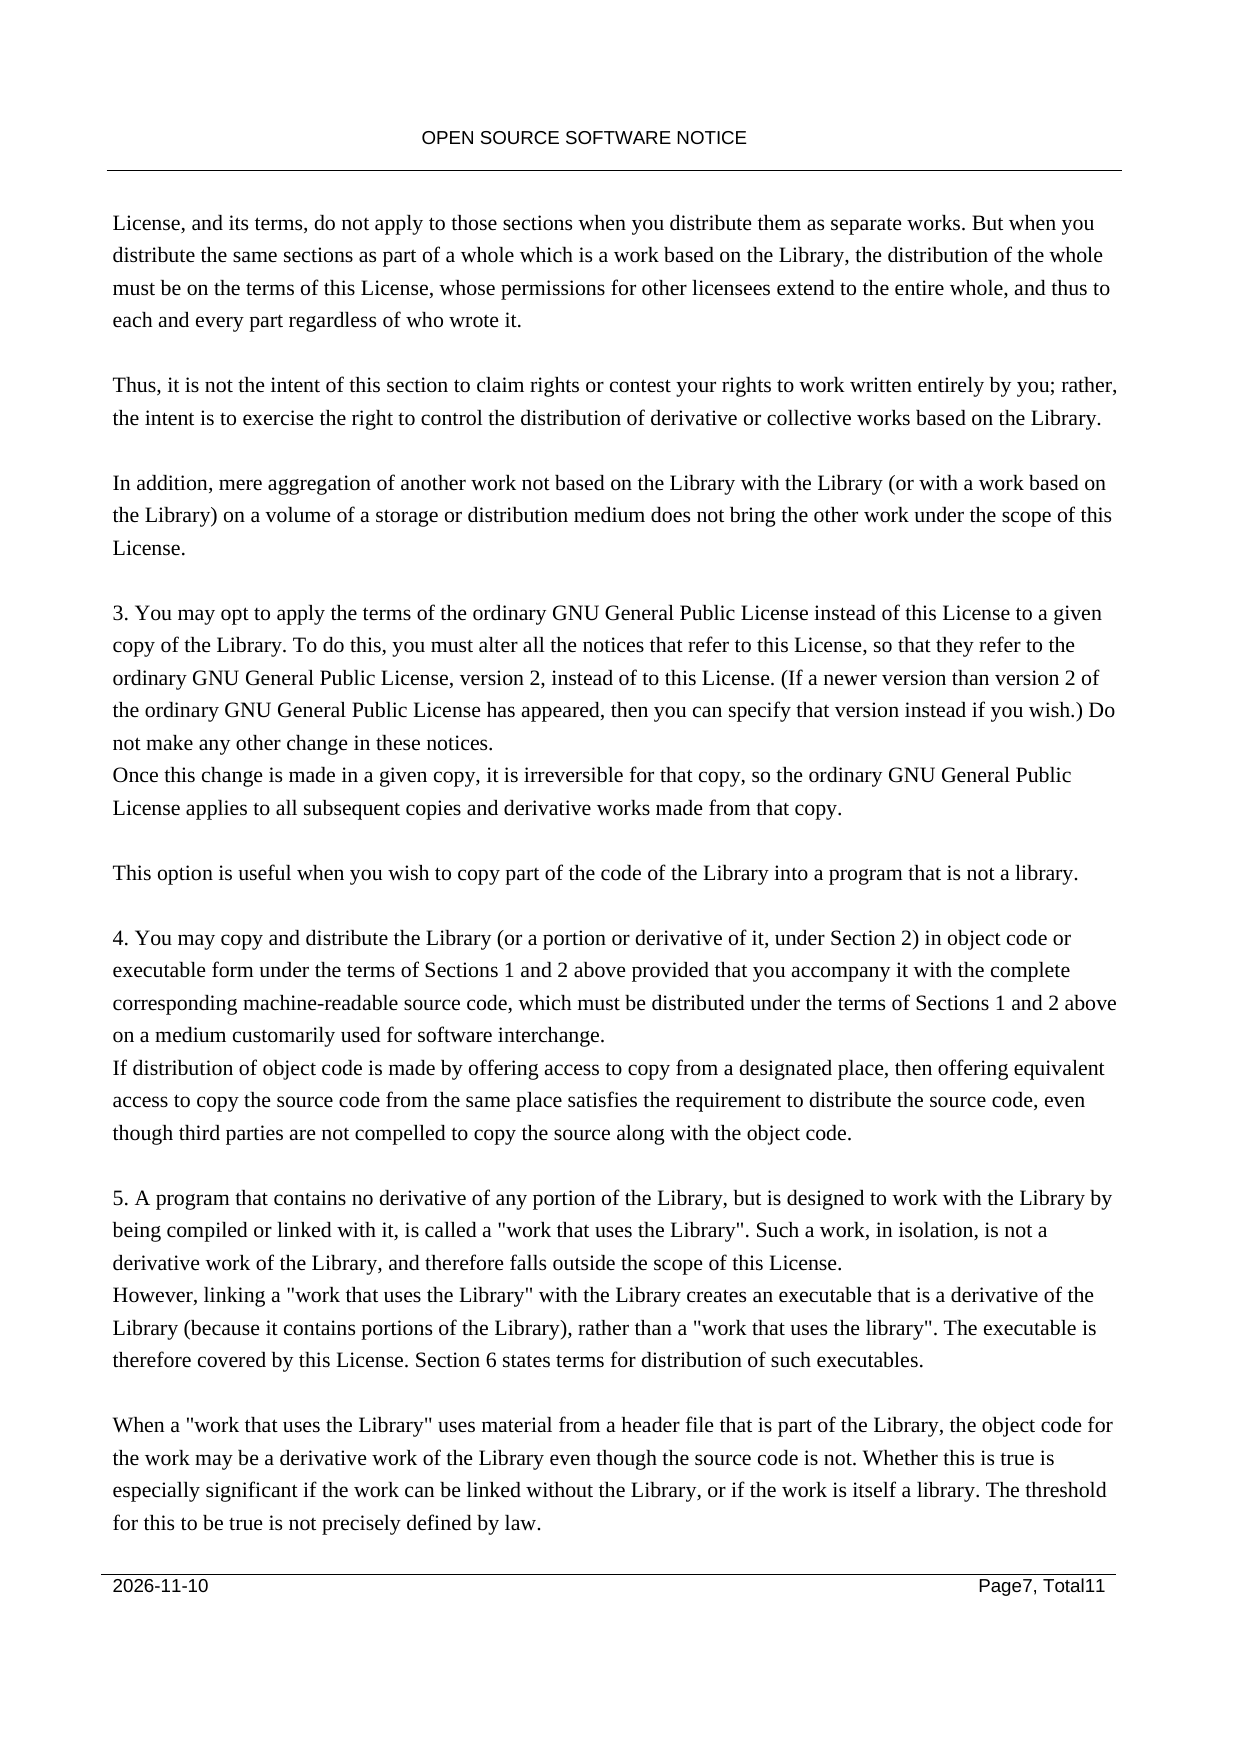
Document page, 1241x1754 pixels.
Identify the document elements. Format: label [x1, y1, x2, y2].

text [112, 206, 1128, 1539]
